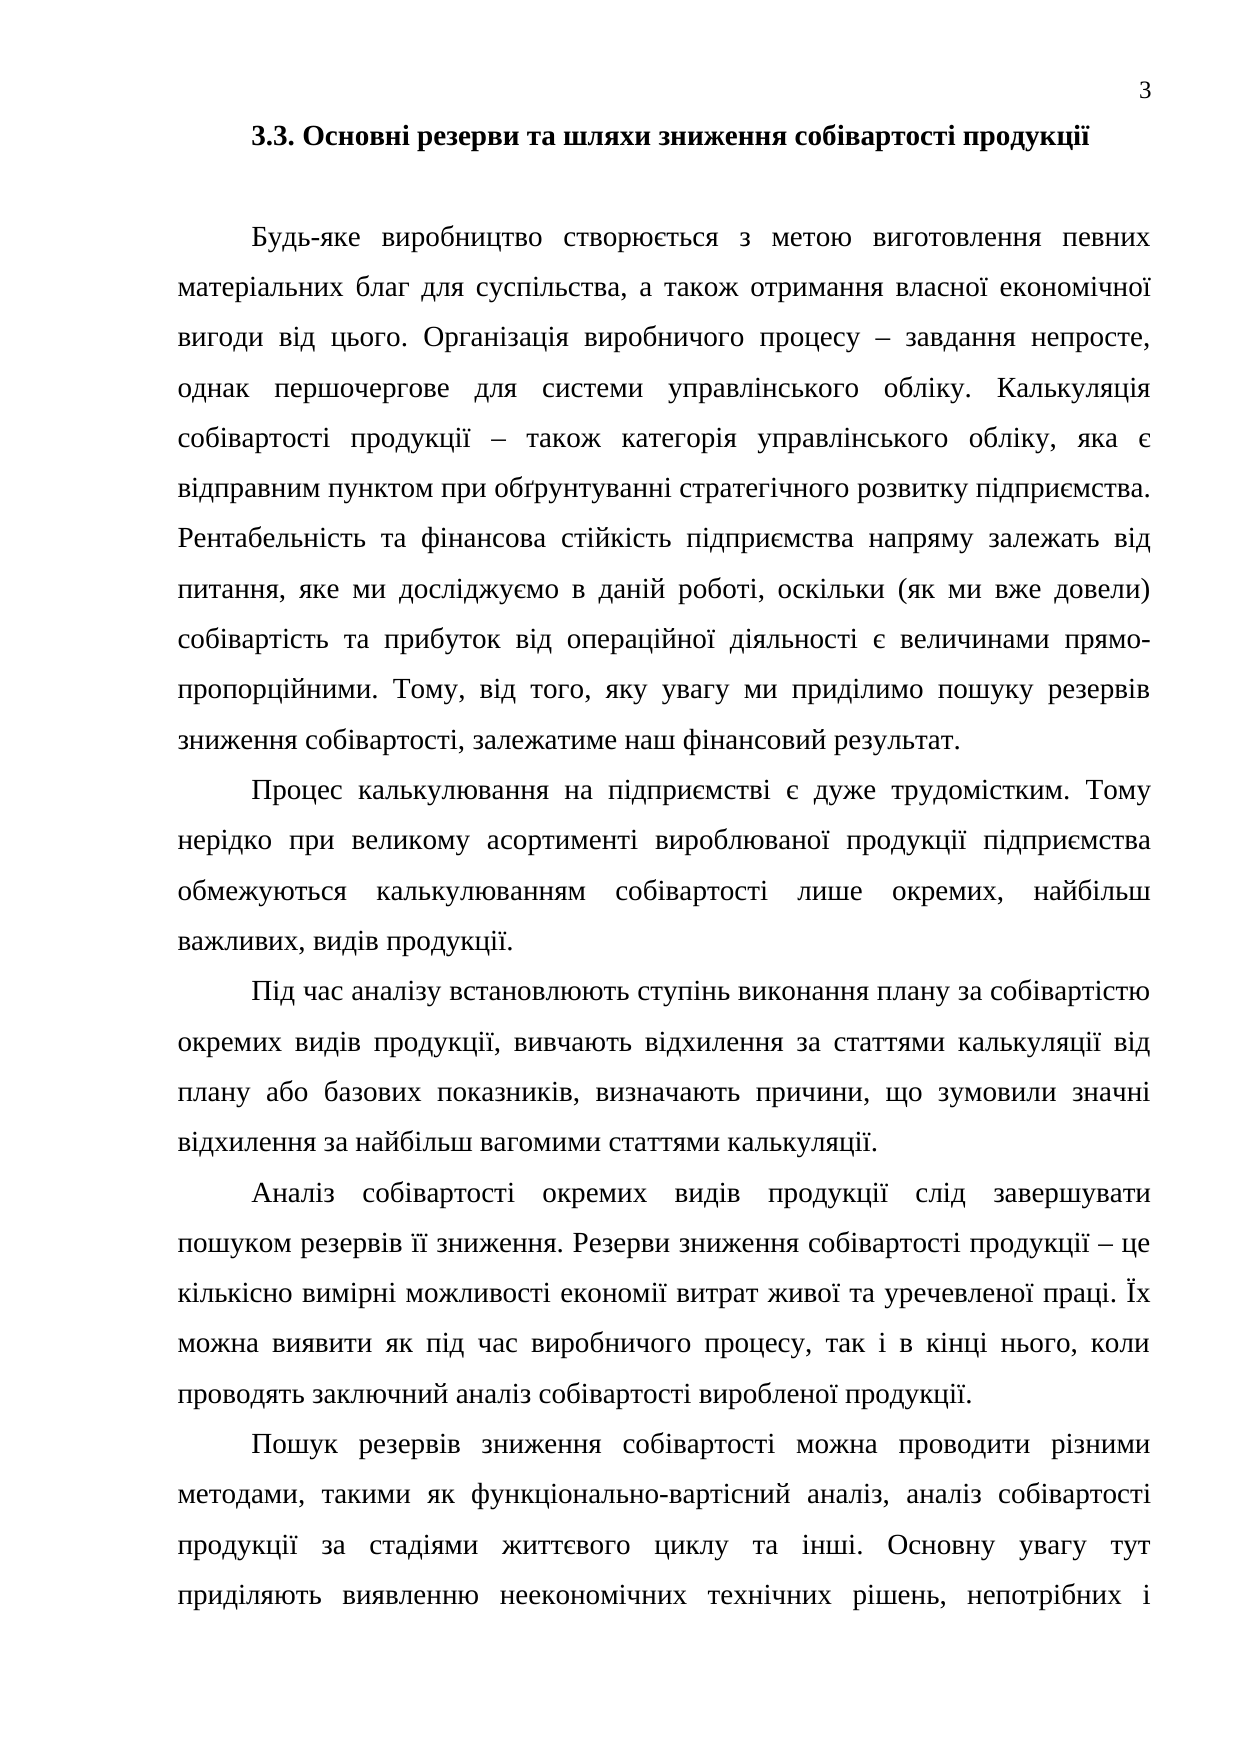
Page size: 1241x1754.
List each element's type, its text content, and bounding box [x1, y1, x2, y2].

text Процес калькулювання на підприємстві є дуже трудомістким. Тому нерідко при великому асортименті вироблюваної продукції підприємства обмежуються калькулюванням собівартості лише окремих, найбільш важливих, видів продукції. [177, 772, 1152, 957]
text Аналіз собівартості окремих видів продукції слід завершувати пошуком резервів її зниження. Резерви зниження собівартості продукції – це кількісно вимірні можливості економії витрат живої та уречевленої праці. Їх можна виявити як під час виробничого процесу, так і в кінці нього, коли проводять заключний аналіз собівартості виробленої продукції. [177, 1175, 1152, 1409]
text 3.3. Основні резерви та шляхи зниження собівартості продукції [177, 118, 1152, 152]
text Будь-яке виробництво створюється з метою виготовлення певних матеріальних благ для суспільства, а також отримання власної економічної вигоди від цього. Організація виробничого процесу – завдання непросте, однак першочергове для системи управлінського обліку. Калькуляція собівартості продукції – також категорія управлінського обліку, яка є відправним пунктом при обґрунтуванні стратегічного розвитку підприємства. Рентабельність та фінансова стійкість підприємства напряму залежать від питання, яке ми досліджуємо в даній роботі, оскільки (як ми вже довели) собівартість та прибуток від операційної діяльності є величинами прямо-пропорційними. Тому, від того, яку увагу ми приділимо пошуку резервів зниження собівартості, залежатиме наш фінансовий результат. [177, 219, 1152, 755]
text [177, 1426, 1152, 1611]
text Під час аналізу встановлюють ступінь виконання плану за собівартістю окремих видів продукції, вивчають відхилення за статтями калькуляції від плану або базових показників, визначають причини, що зумовили значні відхилення за найбільш вагомими статтями калькуляції. [177, 973, 1152, 1158]
